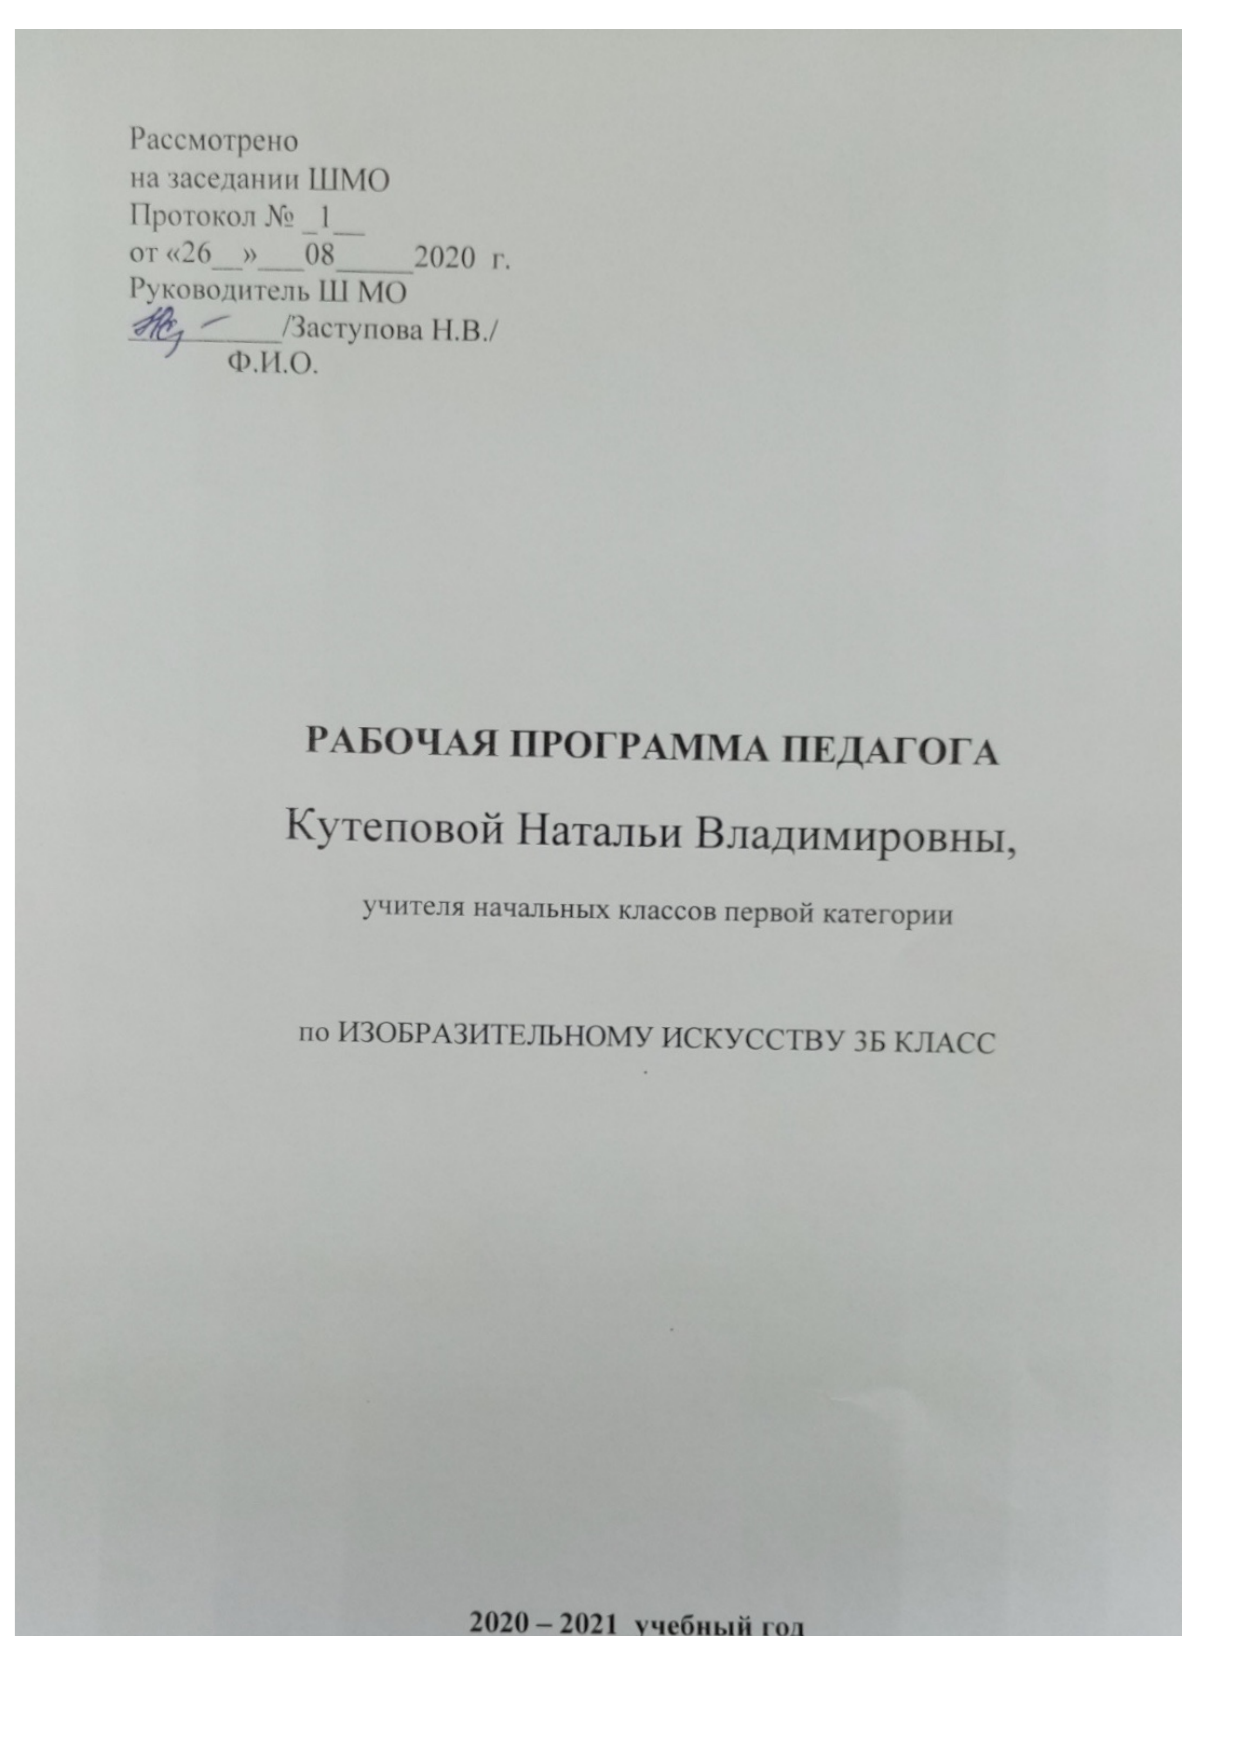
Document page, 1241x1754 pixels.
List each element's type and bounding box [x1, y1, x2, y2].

picture [14, 29, 1182, 1636]
